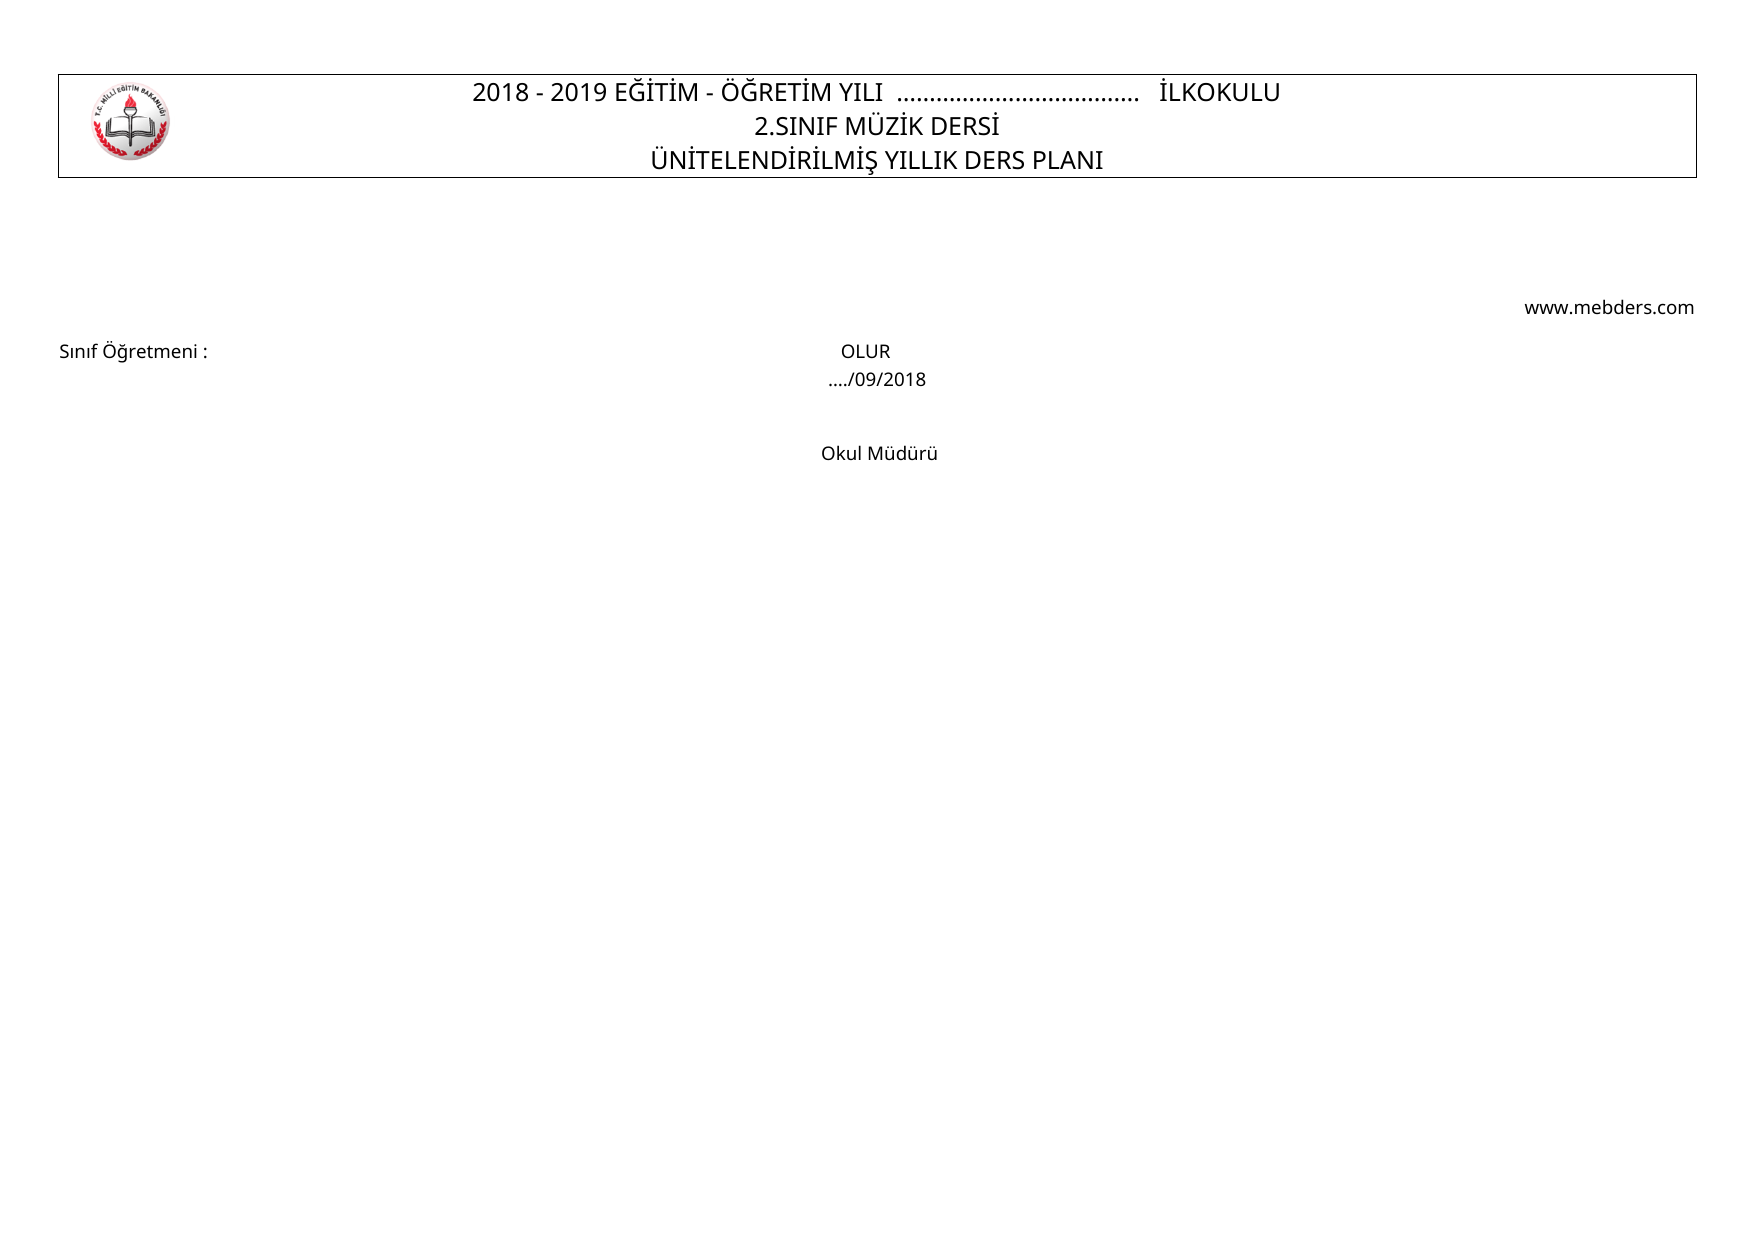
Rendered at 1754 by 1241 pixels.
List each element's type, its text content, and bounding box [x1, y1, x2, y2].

text Sınıf Öğretmeni : OLUR [59, 339, 1695, 364]
text Okul Müdürü [59, 440, 1695, 466]
text www.mebders.com [59, 294, 1695, 320]
text …./09/2018 [59, 366, 1695, 392]
picture [85, 77, 175, 167]
